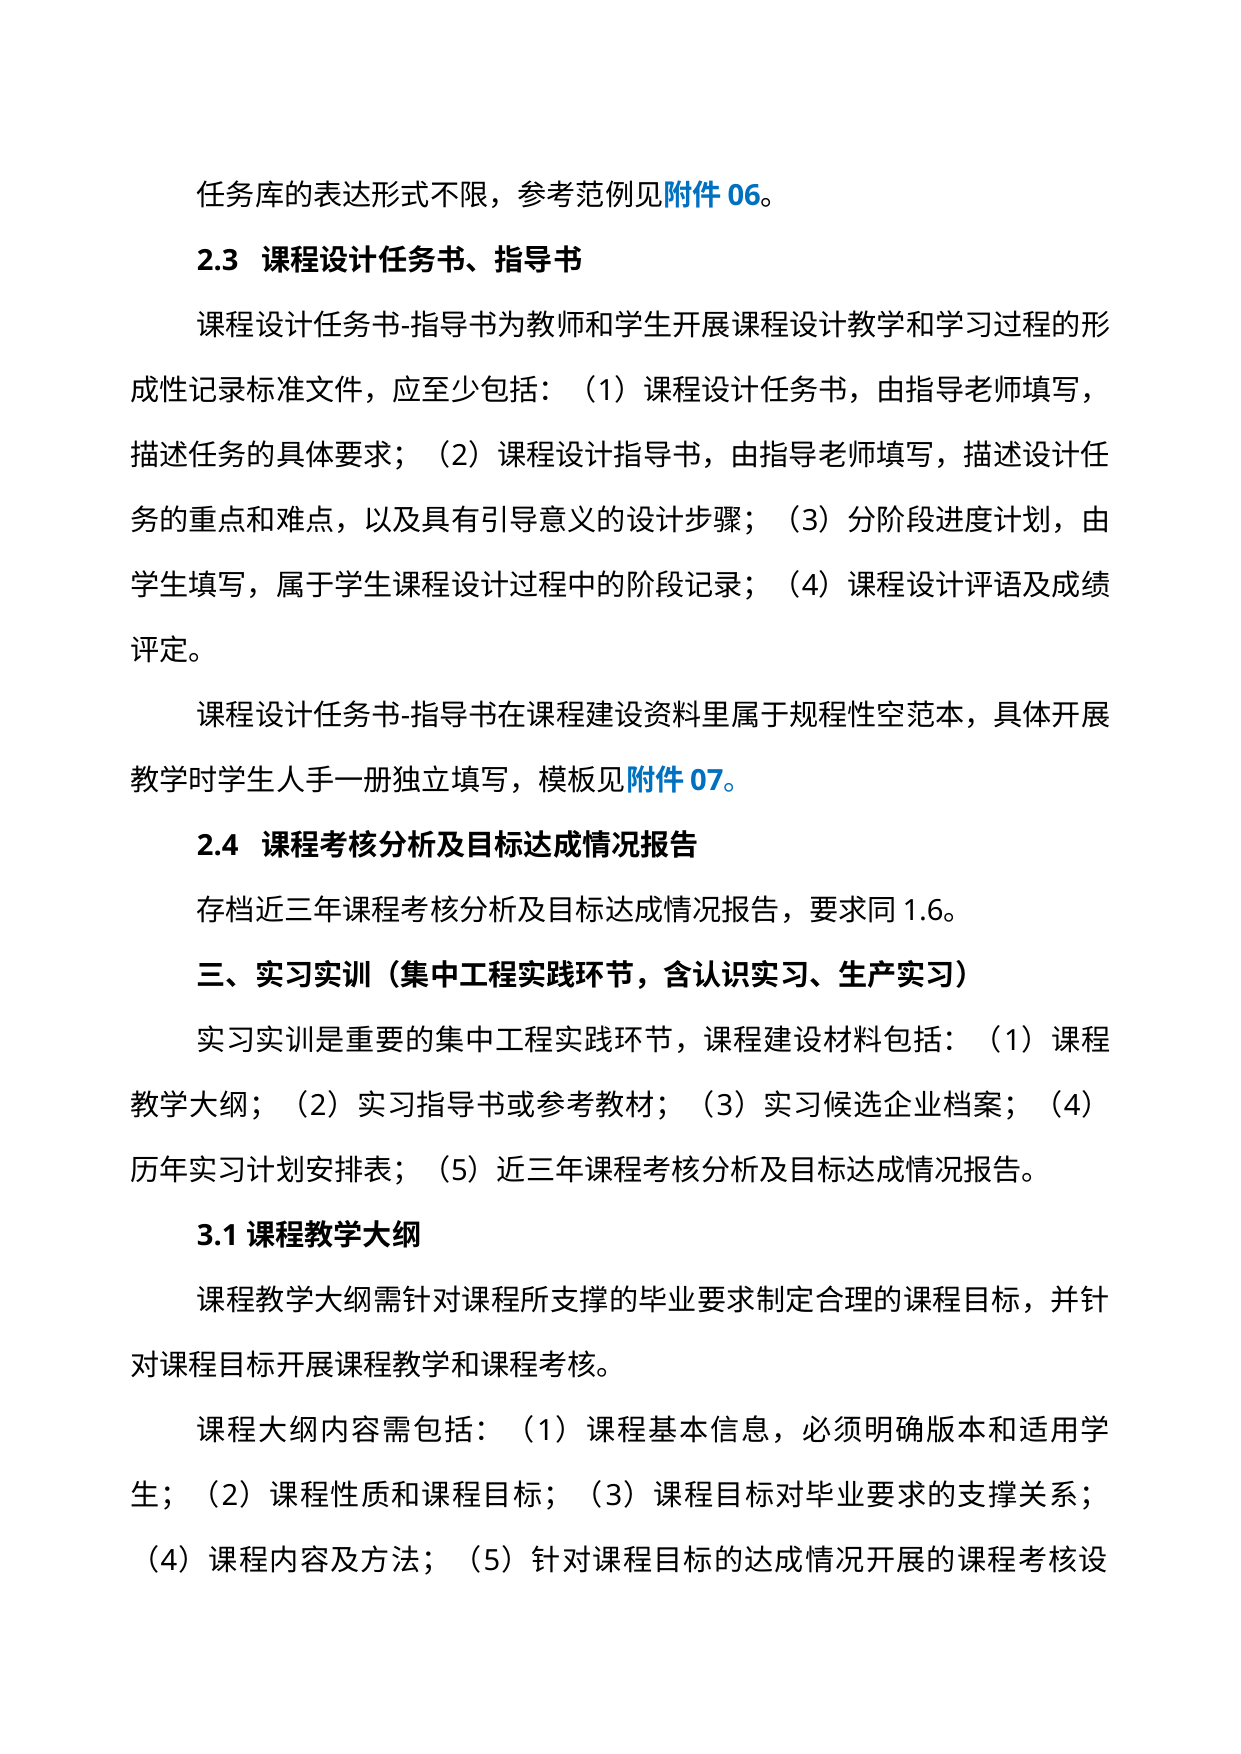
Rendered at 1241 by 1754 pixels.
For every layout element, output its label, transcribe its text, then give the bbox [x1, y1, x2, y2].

text 3.1 课程教学大纲 [130, 1200, 1110, 1265]
list 存档近三年课程考核分析及目标达成情况报告，要求同1.6。 [174, 875, 1110, 940]
text 课程设计任务书-指导书在课程建设资料里属于规程性空范本，具体开展教学时学生人手一册独立填写，模板见附件07。 [130, 680, 1110, 810]
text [130, 1395, 1110, 1590]
text 课程设计任务书-指导书为教师和学生开展课程设计教学和学习过程的形成性记录标准文件，应至少包括：（1）课程设计任务书，由指导老师填写，描述任务的具体要求；（2）课程设计指导书，由指导老师填写，描述设计任务的重点和难点，以及具有引导意义的设计步骤；（3）分阶段进度计划，由学生填写，属于学生课程设计过程中的阶段记录；（4）课程设计评语及成绩评定。 [130, 290, 1110, 680]
text 任务库的表达形式不限，参考范例见附件06。 [130, 160, 1110, 225]
list 实习实训是重要的集中工程实践环节，课程建设材料包括：（1）课程教学大纲；（2）实习指导书或参考教材；（3）实习候选企业档案；（4）历年实习计划安排表；（5）近三年课程考核分析及目标达成情况报告。 [130, 1005, 1110, 1200]
list 课程设计任务书、指导书 [197, 225, 1110, 290]
text 课程教学大纲需针对课程所支撑的毕业要求制定合理的课程目标，并针对课程目标开展课程教学和课程考核。 [130, 1265, 1110, 1395]
list 课程考核分析及目标达成情况报告 [130, 810, 1110, 875]
list 三、实习实训（集中工程实践环节，含认识实习、生产实习） [174, 940, 1110, 1005]
